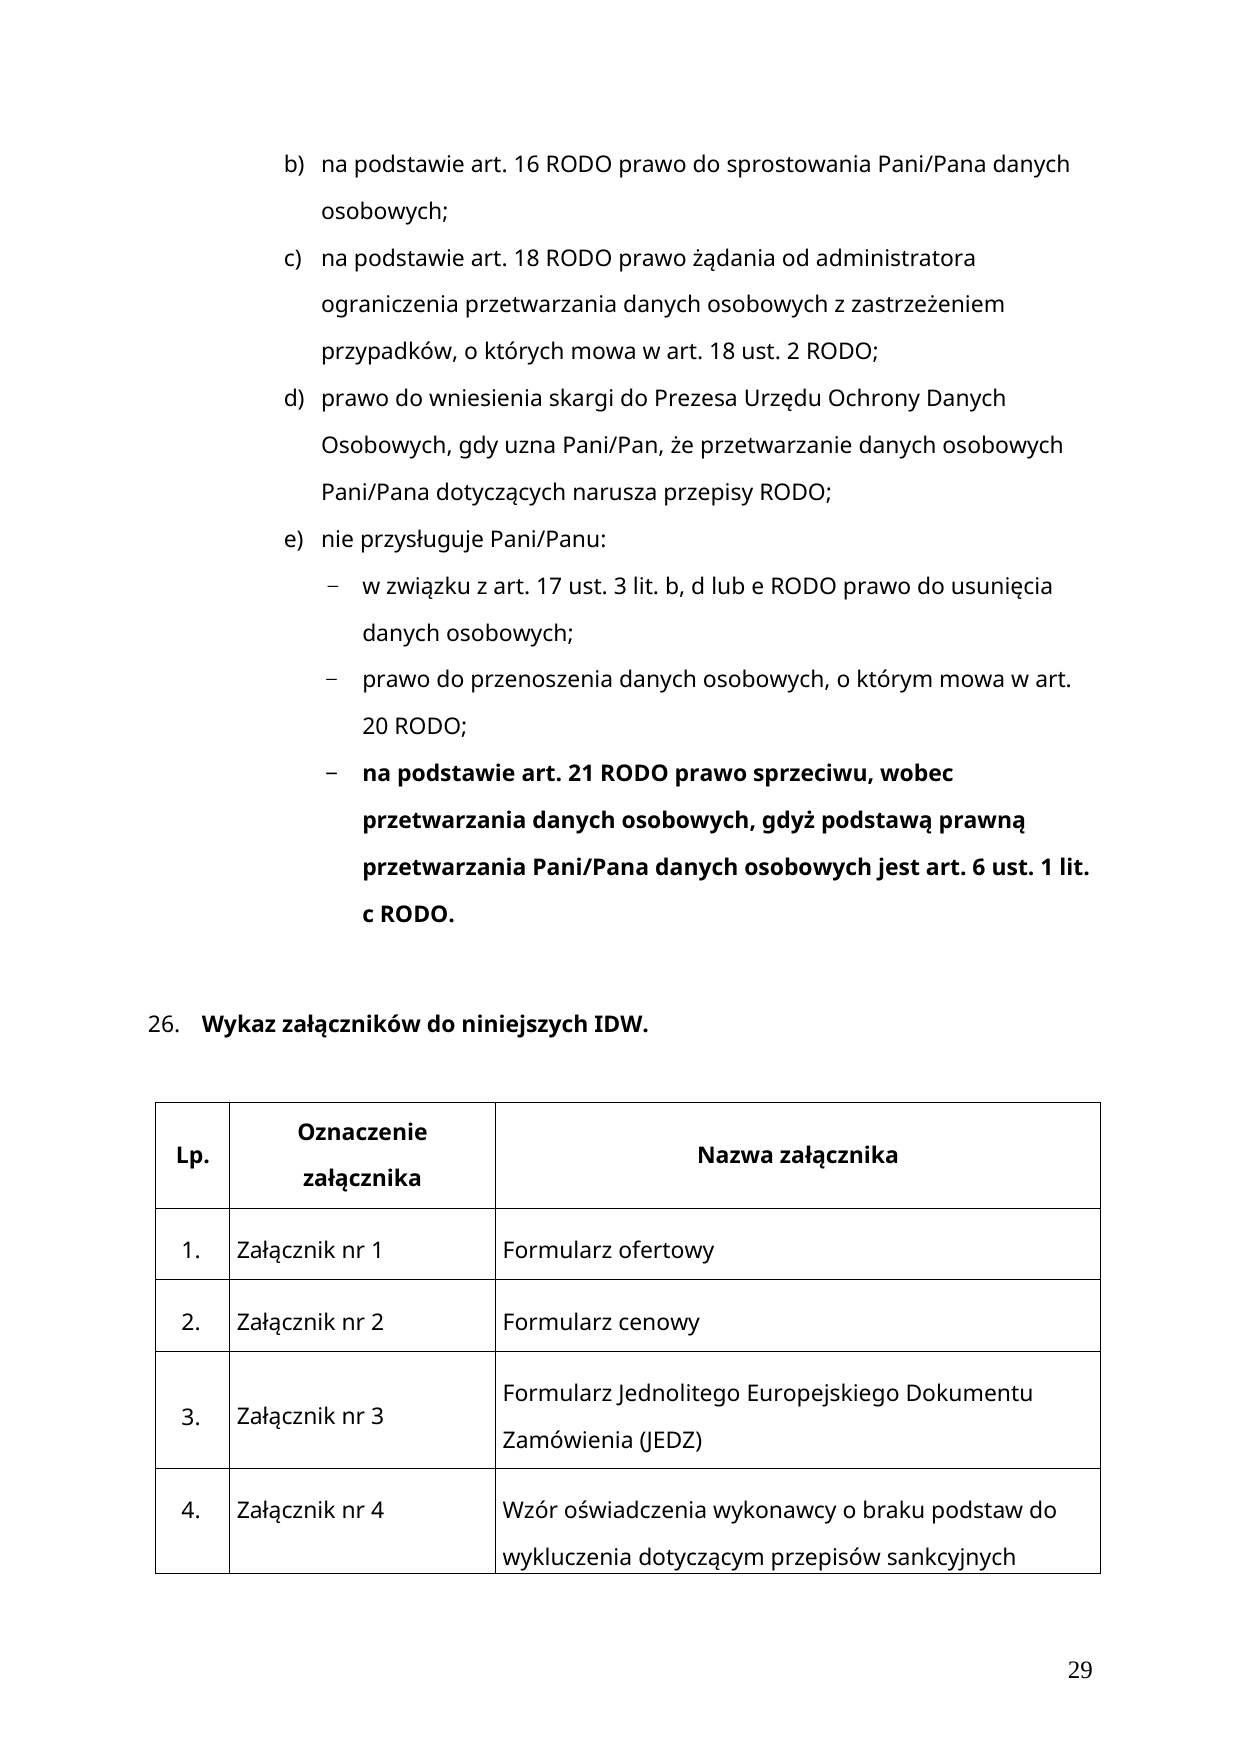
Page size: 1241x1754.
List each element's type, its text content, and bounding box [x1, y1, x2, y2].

table_cell Formularz ofertowy [496, 1209, 1100, 1279]
table_header Oznaczenie załącznika [230, 1103, 495, 1208]
table_cell [156, 1352, 229, 1468]
table_cell Formularz cenowy [496, 1280, 1100, 1351]
table_cell [156, 1280, 229, 1351]
table_cell [156, 1469, 229, 1572]
table_cell [156, 1209, 229, 1279]
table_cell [496, 1469, 1100, 1572]
list prawo do przenoszenia danych osobowych, o którym mowa w art. 20 RODO; [325, 663, 1092, 741]
table_cell Załącznik nr 1 [230, 1209, 495, 1279]
table_cell Załącznik nr 4 [230, 1469, 495, 1572]
list nie przysługuje Pani/Panu: [283, 523, 1092, 554]
list w związku z art. 17 ust. 3 lit. b, d lub e RODO prawo do usunięcia danych osobowych; [325, 569, 1092, 648]
table_header Lp. [156, 1103, 229, 1208]
list na podstawie art. 21 RODO prawo sprzeciwu, wobec przetwarzania danych osobowych, gdyż podstawą prawną przetwarzania Pani/Pana danych osobowych jest art. 6 ust. 1 lit. c RODO. [325, 757, 1092, 929]
table_cell Załącznik nr 2 [230, 1280, 495, 1351]
table_cell Załącznik nr 3 [230, 1352, 495, 1468]
list prawo do wniesienia skargi do Prezesa Urzędu Ochrony Danych Osobowych, gdy uzna Pani/Pan, że przetwarzanie danych osobowych Pani/Pana dotyczących narusza przepisy RODO; [283, 382, 1092, 507]
subtitle Wykaz załączników do niniejszych IDW. [148, 1008, 1092, 1039]
list na podstawie art. 16 RODO prawo do sprostowania Pani/Pana danych osobowych; [283, 148, 1092, 226]
table_header Nazwa załącznika [496, 1103, 1100, 1208]
list na podstawie art. 18 RODO prawo żądania od administratora ograniczenia przetwarzania danych osobowych z zastrzeżeniem przypadków, o których mowa w art. 18 ust. 2 RODO; [283, 241, 1092, 366]
table_cell Formularz Jednolitego Europejskiego Dokumentu Zamówienia (JEDZ) [496, 1352, 1100, 1468]
